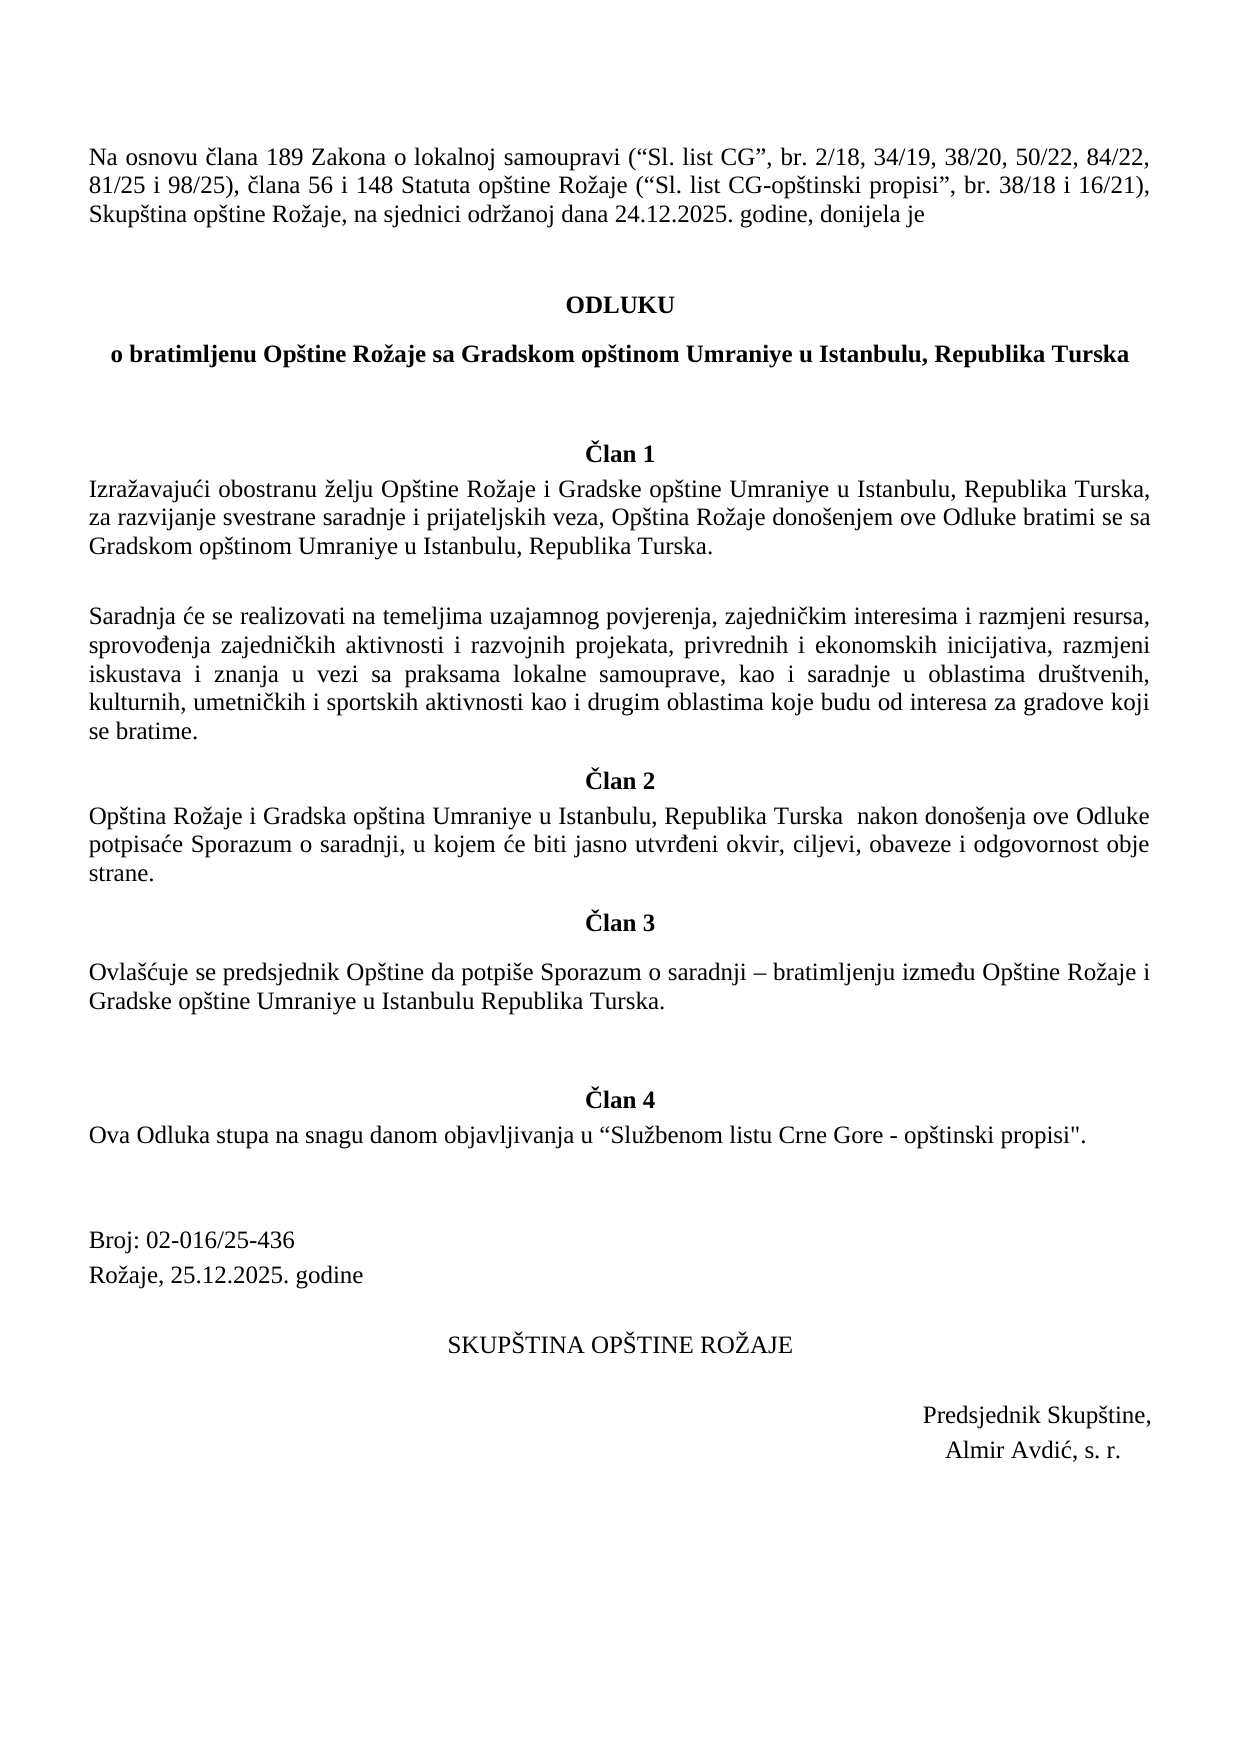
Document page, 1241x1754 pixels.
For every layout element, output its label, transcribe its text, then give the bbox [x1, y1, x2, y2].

text Član 4 [88, 1085, 1152, 1114]
text ODLUKU [88, 290, 1152, 319]
text Ova Odluka stupa na snagu danom objavljivanja u “Službenom listu Crne Gore - opštinski propisi". [88, 1120, 1152, 1149]
text Član 2 [88, 766, 1152, 794]
text Ovlašćuje se predsjednik Opštine da potpiše Sporazum o saradnji – bratimljenju između Opštine Rožaje i Gradske opštine Umraniye u Istanbulu Republika Turska. [88, 957, 1152, 1015]
text Na osnovu člana 189 Zakona o lokalnoj samoupravi (“Sl. list CG”, br. 2/18, 34/19, 38/20, 50/22, 84/22, 81/25 i 98/25), člana 56 i 148 Statuta opštine Rožaje (“Sl. list CG-opštinski propisi”, br. 38/18 i 16/21), Skupština opštine Rožaje, na sjednici održanoj dana 24.12.2025. godine, donijela je [88, 142, 1152, 228]
text Rožaje, 25.12.2025. godine [88, 1260, 1152, 1289]
text Saradnja će se realizovati na temeljima uzajamnog povjerenja, zajedničkim interesima i razmjeni resursa, sprovođenja zajedničkih aktivnosti i razvojnih projekata, privrednih i ekonomskih inicijativa, razmjeni iskustava i znanja u vezi sa praksama lokalne samouprave, kao i saradnje u oblastima društvenih, kulturnih, umetničkih i sportskih aktivnosti kao i drugim oblastima koje budu od interesa za gradove koji se bratime. [88, 601, 1152, 745]
text Izražavajući obostranu želju Opštine Rožaje i Gradske opštine Umraniye u Istanbulu, Republika Turska, za razvijanje svestrane saradnje i prijateljskih veza, Opština Rožaje donošenjem ove Odluke bratimi se sa Gradskom opštinom Umraniye u Istanbulu, Republika Turska. [88, 474, 1152, 560]
text Almir Avdić, s. r. [88, 1435, 1152, 1464]
text o bratimljenu Opštine Rožaje sa Gradskom opštinom Umraniye u Istanbulu, Republika Turska [88, 339, 1152, 368]
text Opština Rožaje i Gradska opština Umraniye u Istanbulu, Republika Turska nakon donošenja ove Odluke potpisaće Sporazum o saradnji, u kojem će biti jasno utvrđeni okvir, ciljevi, obaveze i odgovornost obje strane. [88, 801, 1152, 887]
text SKUPŠTINA OPŠTINE ROŽAJE [88, 1330, 1152, 1359]
text Član 3 [88, 908, 1152, 937]
text Broj: 02-016/25-436 [88, 1225, 1152, 1254]
text Član 1 [88, 439, 1152, 467]
text Predsjednik Skupštine, [88, 1400, 1152, 1429]
